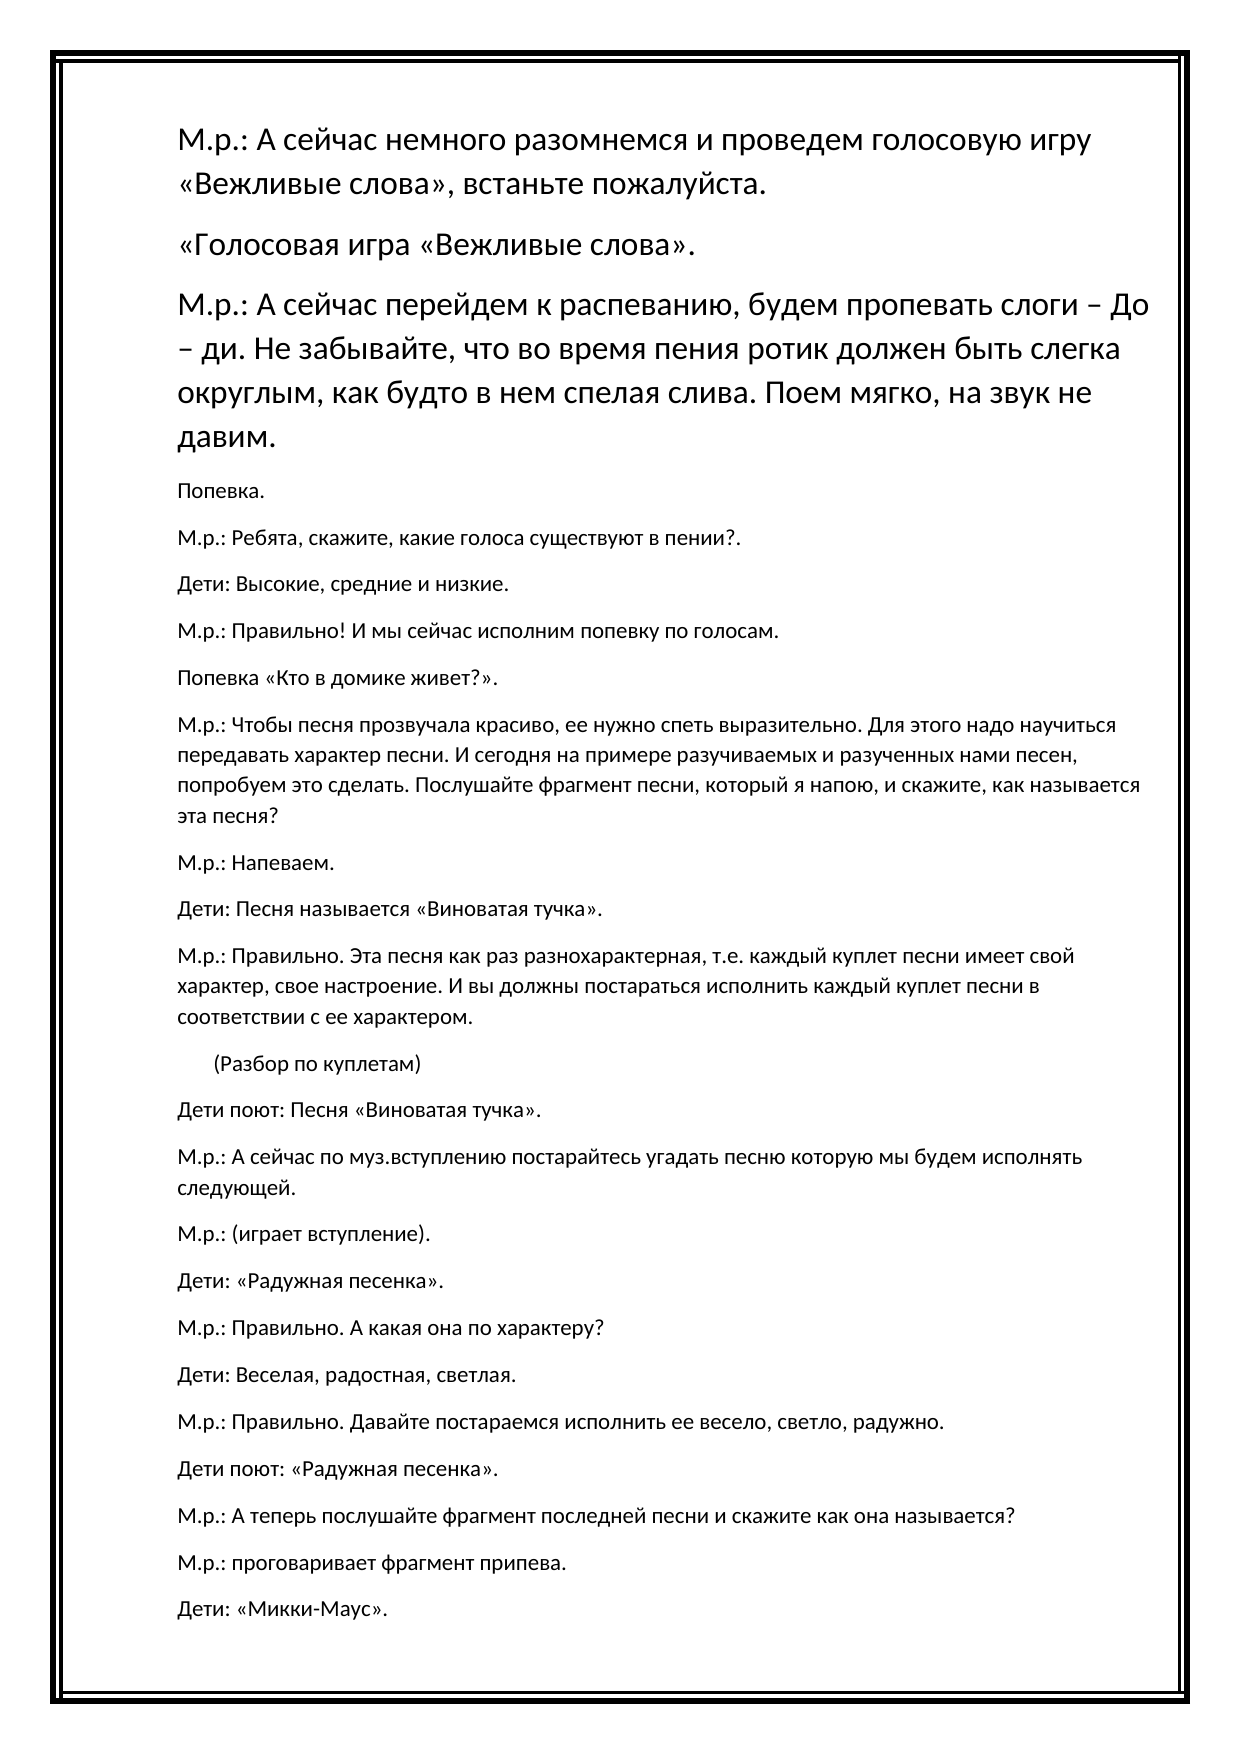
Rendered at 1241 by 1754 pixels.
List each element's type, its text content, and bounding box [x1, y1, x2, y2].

text М.р.: Напеваем. [177, 848, 1152, 876]
text М.р.: Правильно! И мы сейчас исполним попевку по голосам. [177, 616, 1152, 644]
text М.р.: Чтобы песня прозвучала красиво, ее нужно спеть выразительно. Для этого надо научиться передавать характер песни. И сегодня на примере разучиваемых и разученных нами песен, попробуем это сделать. Послушайте фрагмент песни, который я напою, и скажите, как называется эта песня? [177, 710, 1152, 829]
text М.р.: А сейчас по муз.вступлению постарайтесь угадать песню которую мы будем исполнять следующей. [177, 1142, 1152, 1201]
text Дети поют: Песня «Виноватая тучка». [177, 1096, 1152, 1123]
text Дети поют: «Радужная песенка». [177, 1454, 1152, 1482]
text М.р.: Правильно. А какая она по характеру? [177, 1313, 1152, 1341]
text Дети: Веселая, радостная, светлая. [177, 1360, 1152, 1388]
text «Голосовая игра «Вежливые слова». [177, 223, 1152, 263]
text М.р.: А сейчас немного разомнемся и проведем голосовую игру «Вежливые слова», встаньте пожалуйста. [177, 118, 1152, 203]
text (Разбор по куплетам) [177, 1049, 1152, 1077]
text Дети: «Микки-Маус». [177, 1594, 1152, 1622]
text Попевка «Кто в домике живет?». [177, 663, 1152, 691]
text Попевка. [177, 476, 1152, 504]
text Дети: «Радужная песенка». [177, 1266, 1152, 1294]
text М.р.: (играет вступление). [177, 1219, 1152, 1247]
text М.р.: Правильно. Давайте постараемся исполнить ее весело, светло, радужно. [177, 1407, 1152, 1435]
text М.р.: А теперь послушайте фрагмент последней песни и скажите как она называется? [177, 1501, 1152, 1529]
text М.р.: А сейчас перейдем к распеванию, будем пропевать слоги – До – ди. Не забывайте, что во время пения ротик должен быть слегка округлым, как будто в нем спелая слива. Поем мягко, на звук не давим. [177, 283, 1152, 456]
text Дети: Песня называется «Виноватая тучка». [177, 894, 1152, 922]
text Дети: Высокие, средние и низкие. [177, 569, 1152, 597]
text М.р.: проговаривает фрагмент припева. [177, 1548, 1152, 1576]
text М.р.: Ребята, скажите, какие голоса существуют в пении?. [177, 523, 1152, 551]
text М.р.: Правильно. Эта песня как раз разнохарактерная, т.е. каждый куплет песни имеет свой характер, свое настроение. И вы должны постараться исполнить каждый куплет песни в соответствии с ее характером. [177, 941, 1152, 1030]
